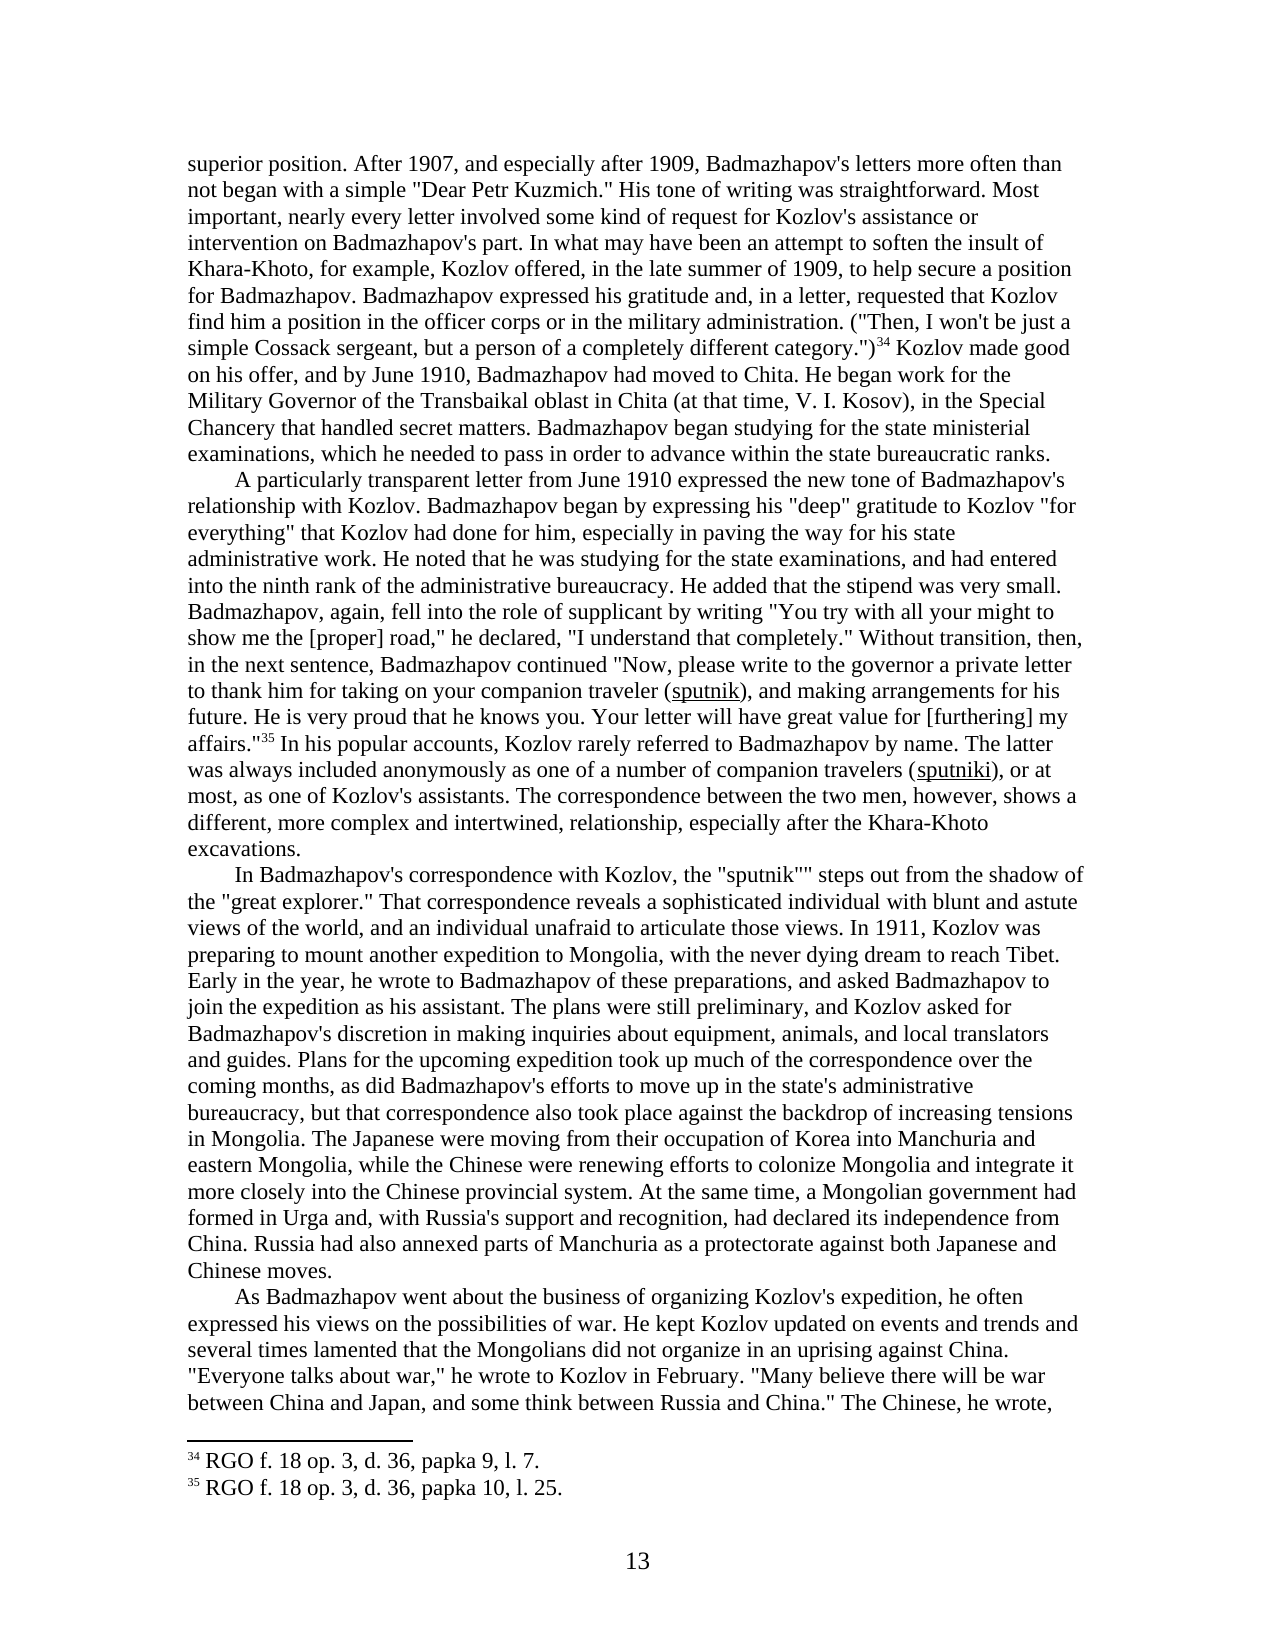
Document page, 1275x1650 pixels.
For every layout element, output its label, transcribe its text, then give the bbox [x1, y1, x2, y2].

text A particularly transparent letter from June 1910 expressed the new tone of Badmazhapov's relationship with Kozlov. Badmazhapov began by expressing his "deep" gratitude to Kozlov "for everything" that Kozlov had done for him, especially in paving the way for his state administrative work. He noted that he was studying for the state examinations, and had entered into the ninth rank of the administrative bureaucracy. He added that the stipend was very small. Badmazhapov, again, fell into the role of supplicant by writing "You try with all your might to show me the [proper] road," he declared, "I understand that completely." Without transition, then, in the next sentence, Badmazhapov continued "Now, please write to the governor a private letter to thank him for taking on your companion traveler (sputnik), and making arrangements for his future. He is very proud that he knows you. Your letter will have great value for [furthering] my affairs." In his popular accounts, Kozlov rarely referred to Badmazhapov by name. The latter was always included anonymously as one of a number of companion travelers (sputniki), or at most, as one of Kozlov's assistants. The correspondence between the two men, however, shows a different, more complex and intertwined, relationship, especially after the Khara-Khoto excavations. [187, 466, 1087, 862]
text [187, 150, 1087, 466]
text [187, 1283, 1087, 1415]
text In Badmazhapov's correspondence with Kozlov, the "sputnik"" steps out from the shadow of the "great explorer." That correspondence reveals a sophisticated individual with blunt and astute views of the world, and an individual unafraid to articulate those views. In 1911, Kozlov was preparing to mount another expedition to Mongolia, with the never dying dream to reach Tibet. Early in the year, he wrote to Badmazhapov of these preparations, and asked Badmazhapov to join the expedition as his assistant. The plans were still preliminary, and Kozlov asked for Badmazhapov's discretion in making inquiries about equipment, animals, and local translators and guides. Plans for the upcoming expedition took up much of the correspondence over the coming months, as did Badmazhapov's efforts to move up in the state's administrative bureaucracy, but that correspondence also took place against the backdrop of increasing tensions in Mongolia. The Japanese were moving from their occupation of Korea into Manchuria and eastern Mongolia, while the Chinese were renewing efforts to colonize Mongolia and integrate it more closely into the Chinese provincial system. At the same time, a Mongolian government had formed in Urga and, with Russia's support and recognition, had declared its independence from China. Russia had also annexed parts of Manchuria as a protectorate against both Japanese and Chinese moves. [187, 862, 1087, 1283]
